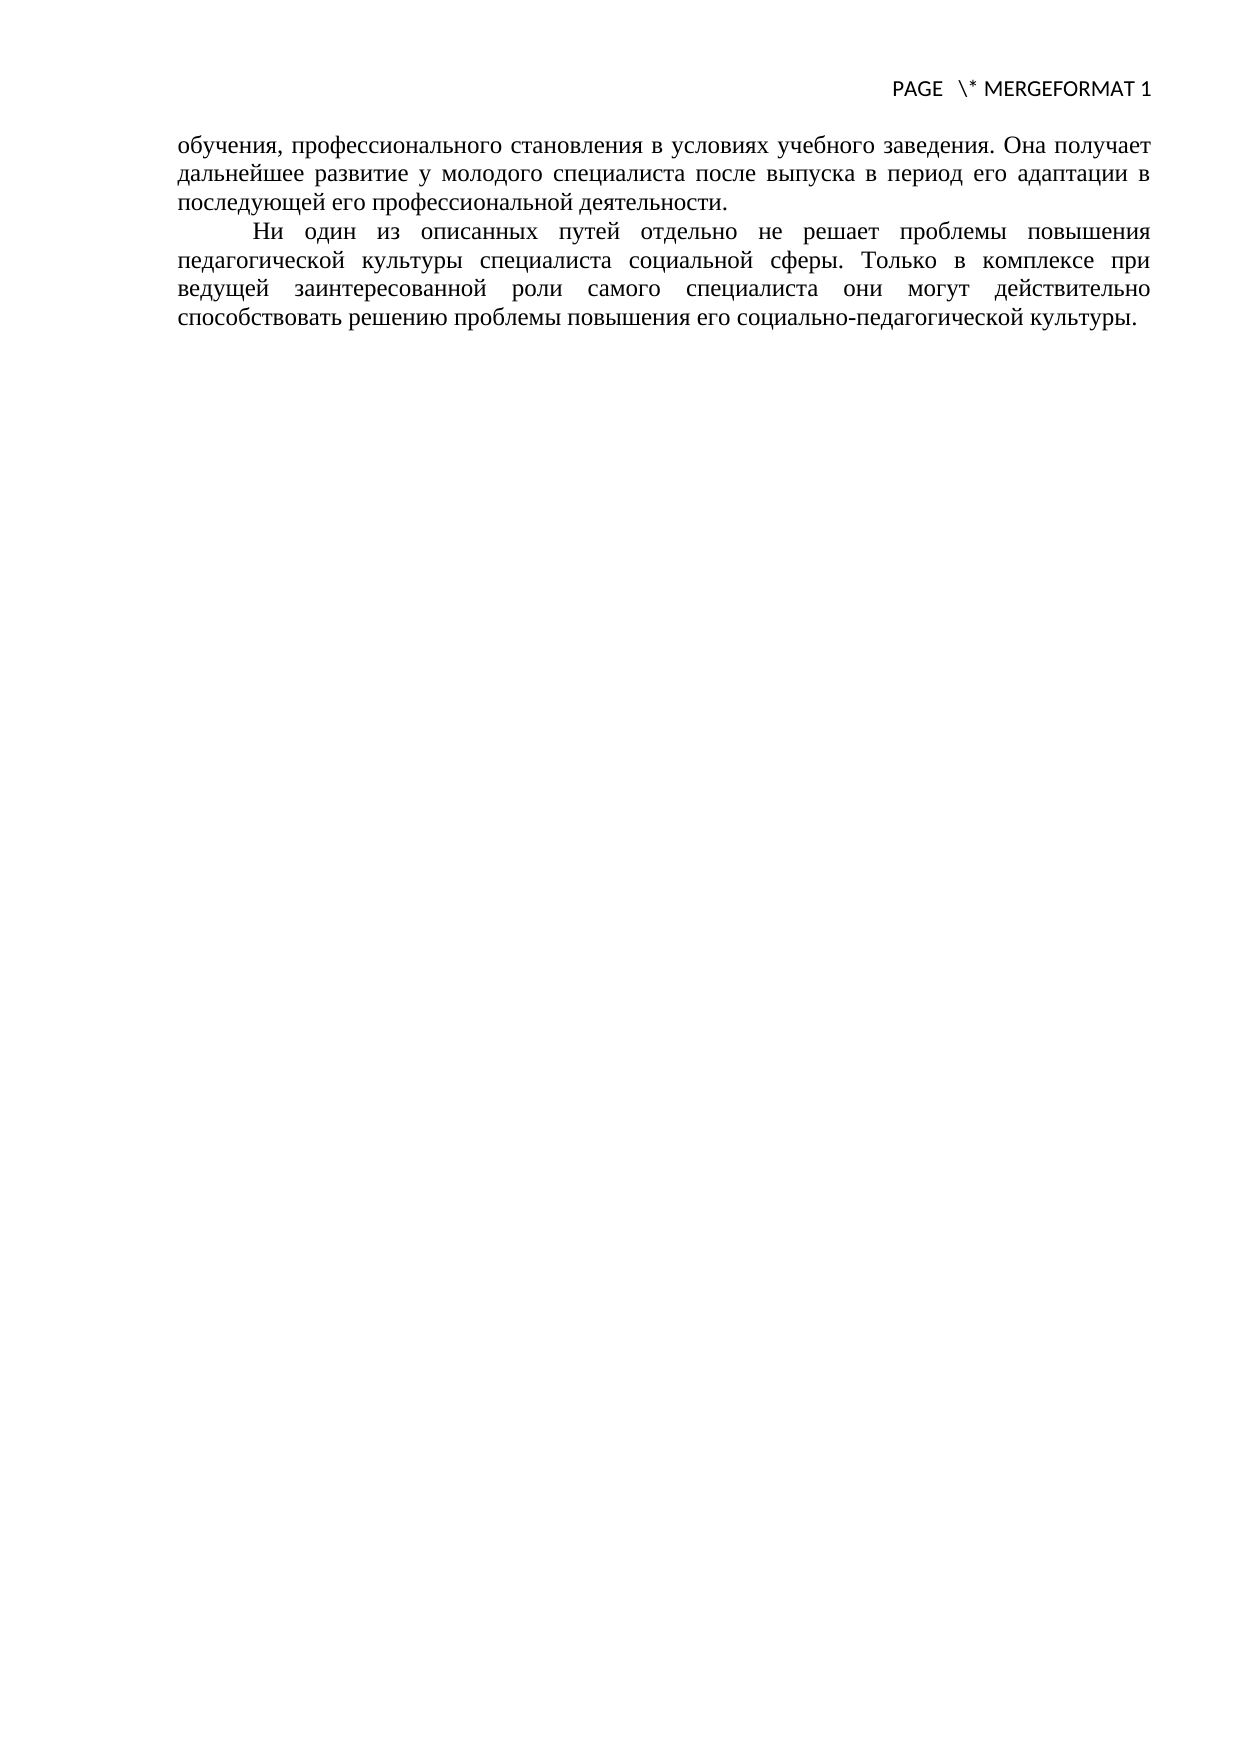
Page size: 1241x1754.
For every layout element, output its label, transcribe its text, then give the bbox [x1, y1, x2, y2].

text Ни один из описанных путей отдельно не решает проблемы повышения педагогической культуры специалиста социальной сферы. Только в комплексе при ведущей заинтересованной роли самого специалиста они могут действительно способствовать решению проблемы повышения его социально-педагогической культуры. [177, 216, 1152, 331]
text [177, 130, 1152, 216]
